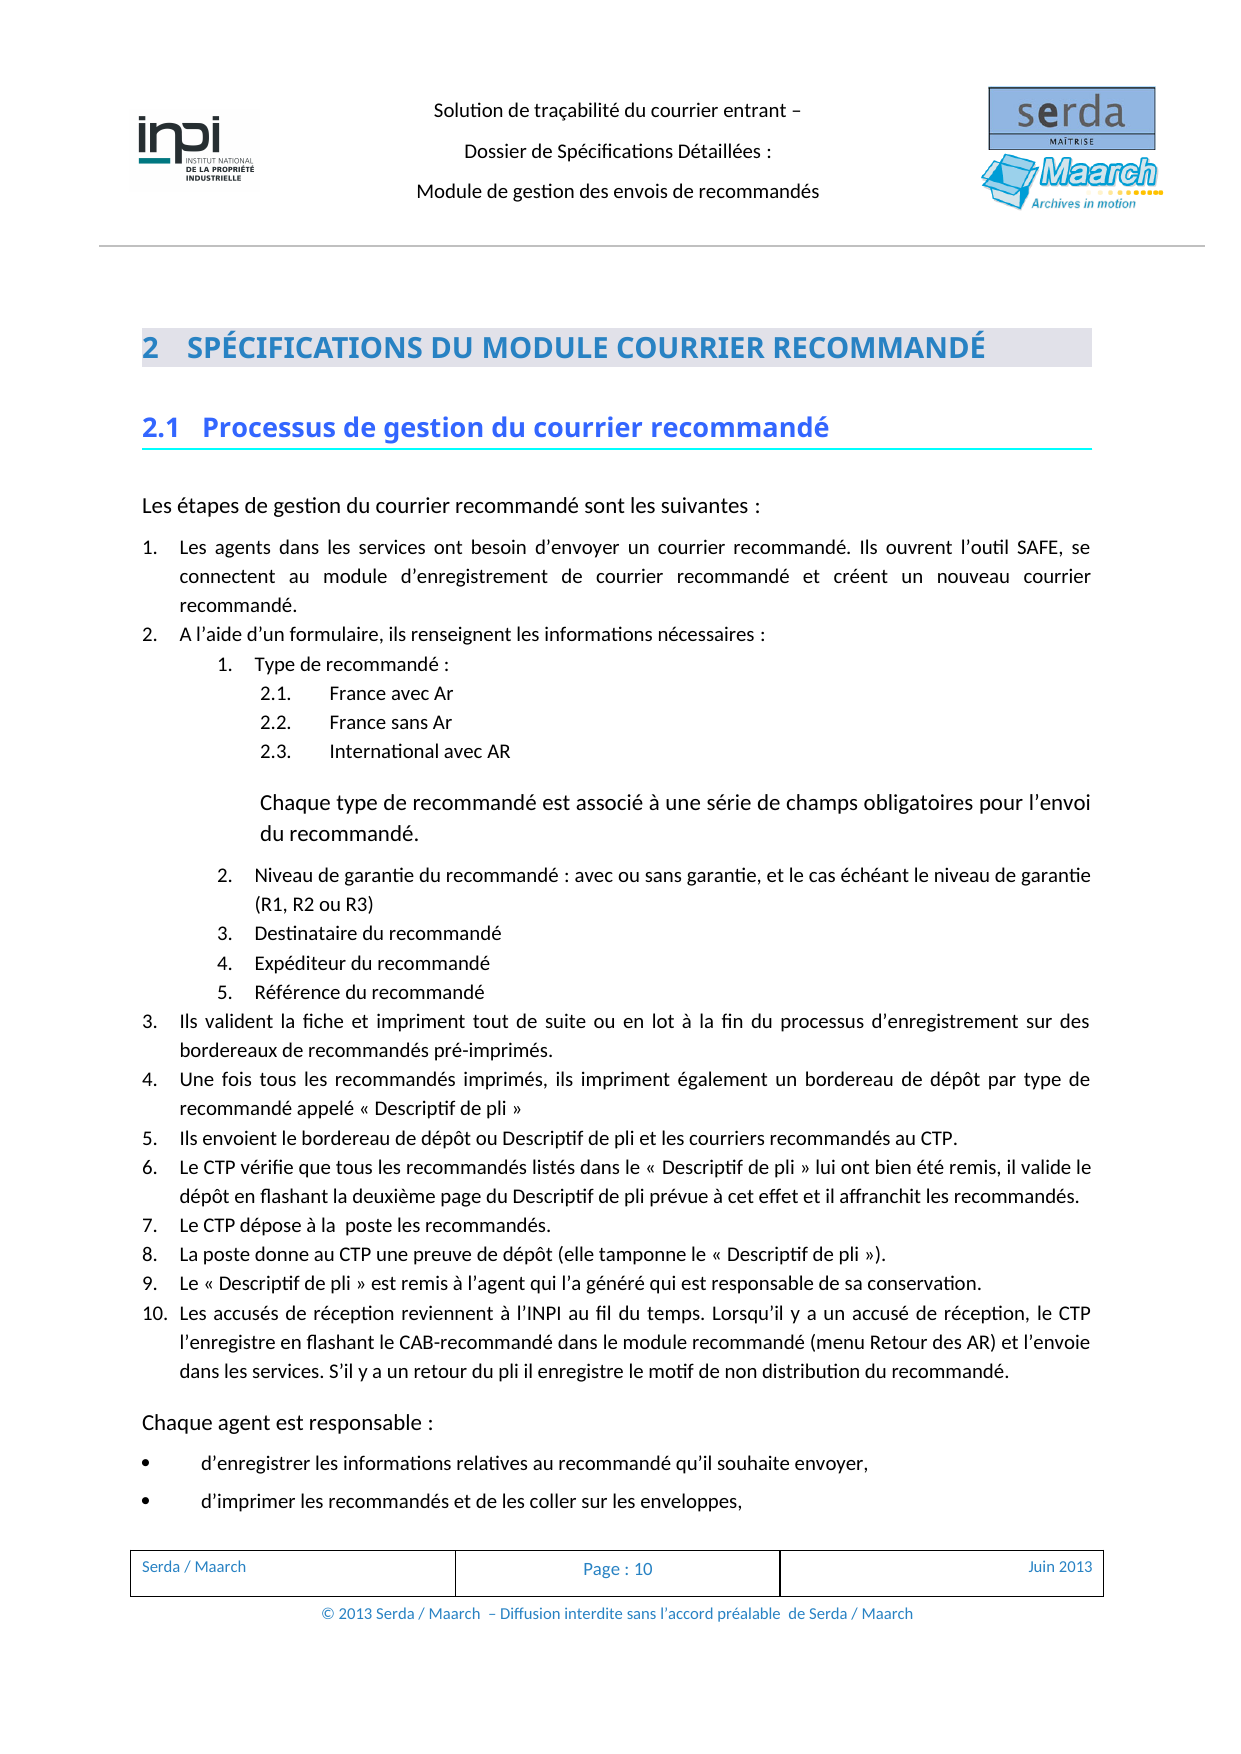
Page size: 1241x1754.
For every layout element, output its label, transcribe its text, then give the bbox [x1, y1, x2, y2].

list France avec Ar [260, 680, 1092, 705]
list Le CTP vérifie que tous les recommandés listés dans le « Descriptif de pli » lui ont bien été remis, il valide le dépôt en flashant la deuxième page du Descriptif de pli prévue à cet effet et il affranchit les recommandés. [142, 1154, 1092, 1208]
list d’imprimer les recommandés et de les coller sur les enveloppes, [142, 1488, 1092, 1514]
list Ils envoient le bordereau de dépôt ou Descriptif de pli et les courriers recommandés au CTP. [142, 1125, 1092, 1150]
text Chaque type de recommandé est associé à une série de champs obligatoires pour l’envoi du recommandé. [260, 788, 1092, 847]
list A l’aide d’un formulaire, ils renseignent les informations nécessaires : [142, 622, 1092, 647]
list d’enregistrer les informations relatives au recommandé qu’il souhaite envoyer, [142, 1450, 1092, 1476]
subtitle Processus de gestion du courrier recommandé [142, 409, 1092, 448]
list La poste donne au CTP une preuve de dépôt (elle tamponne le « Descriptif de pli »). [142, 1241, 1092, 1267]
list Type de recommandé : [217, 651, 1092, 676]
list Une fois tous les recommandés imprimés, ils impriment également un bordereau de dépôt par type de recommandé appelé « Descriptif de pli » [142, 1066, 1092, 1121]
list Destinataire du recommandé [217, 921, 1092, 946]
list Le « Descriptif de pli » est remis à l’agent qui l’a généré qui est responsable de sa conservation. [142, 1271, 1092, 1296]
list Le CTP dépose à la poste les recommandés. [142, 1212, 1092, 1238]
picture [978, 151, 1166, 215]
list Ils valident la fiche et impriment tout de suite ou en lot à la fin du processus d’enregistrement sur des bordereaux de recommandés pré-imprimés. [142, 1008, 1092, 1063]
picture [988, 86, 1156, 150]
text Les étapes de gestion du courrier recommandé sont les suivantes : [142, 491, 1092, 519]
list France sans Ar [260, 709, 1092, 734]
list International avec AR [260, 738, 1092, 764]
picture [128, 109, 260, 192]
text Chaque agent est responsable : [142, 1408, 1092, 1436]
list Les accusés de réception reviennent à l’INPI au fil du temps. Lorsqu’il y a un accusé de réception, le CTP l’enregistre en flashant le CAB-recommandé dans le module recommandé (menu Retour des AR) et l’envoie dans les services. S’il y a un retour du pli il enregistre le motif de non distribution du recommandé. [142, 1300, 1092, 1383]
list Expéditeur du recommandé [217, 950, 1092, 975]
list Niveau de garantie du recommandé : avec ou sans garantie, et le cas échéant le niveau de garantie (R1, R2 ou R3) [217, 862, 1092, 917]
list Référence du recommandé [217, 979, 1092, 1004]
list Les agents dans les services ont besoin d’envoyer un courrier recommandé. Ils ouvrent l’outil SAFE, se connectent au module d’enregistrement de courrier recommandé et créent un nouveau courrier recommandé. [142, 534, 1092, 618]
subtitle Spécifications du module Courrier recommandé [142, 328, 1092, 367]
